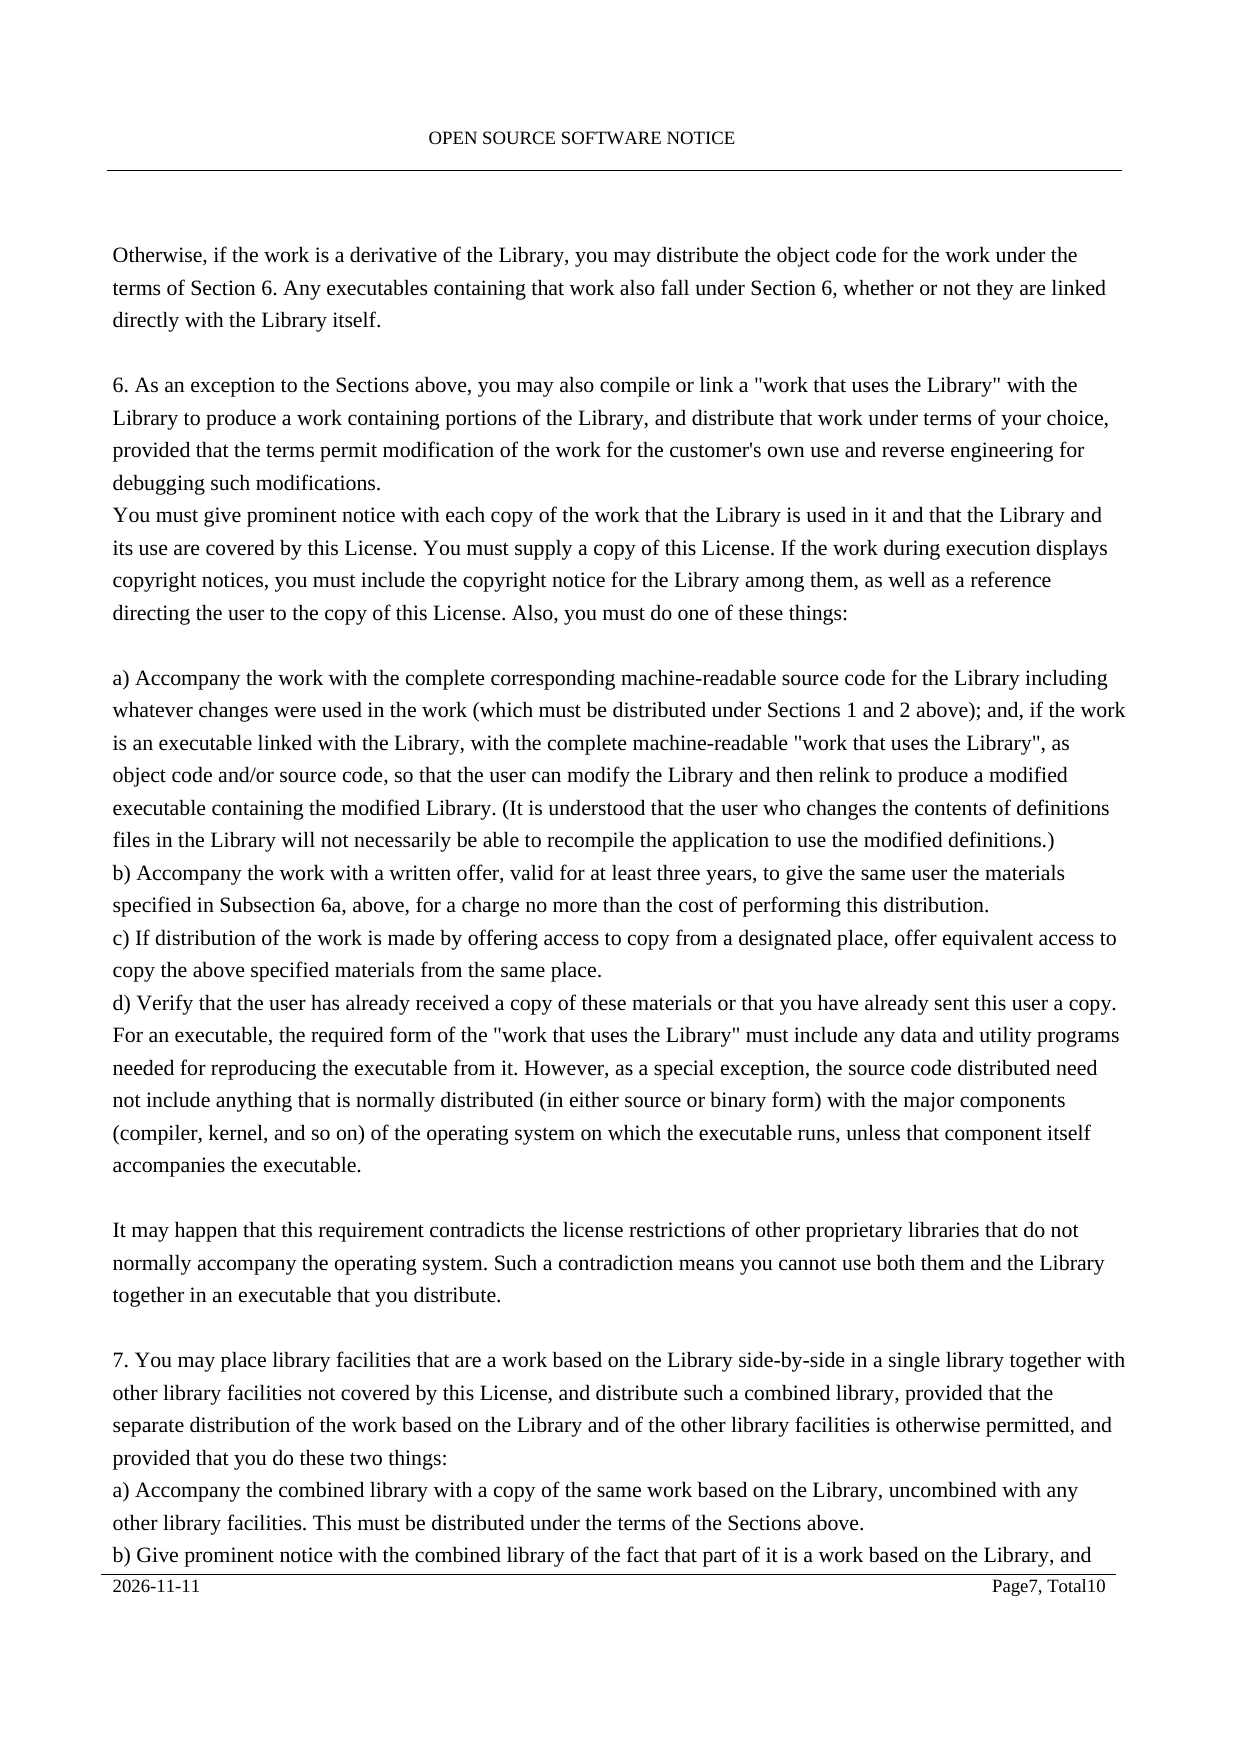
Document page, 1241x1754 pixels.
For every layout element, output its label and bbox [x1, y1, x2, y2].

text [112, 206, 1128, 1571]
